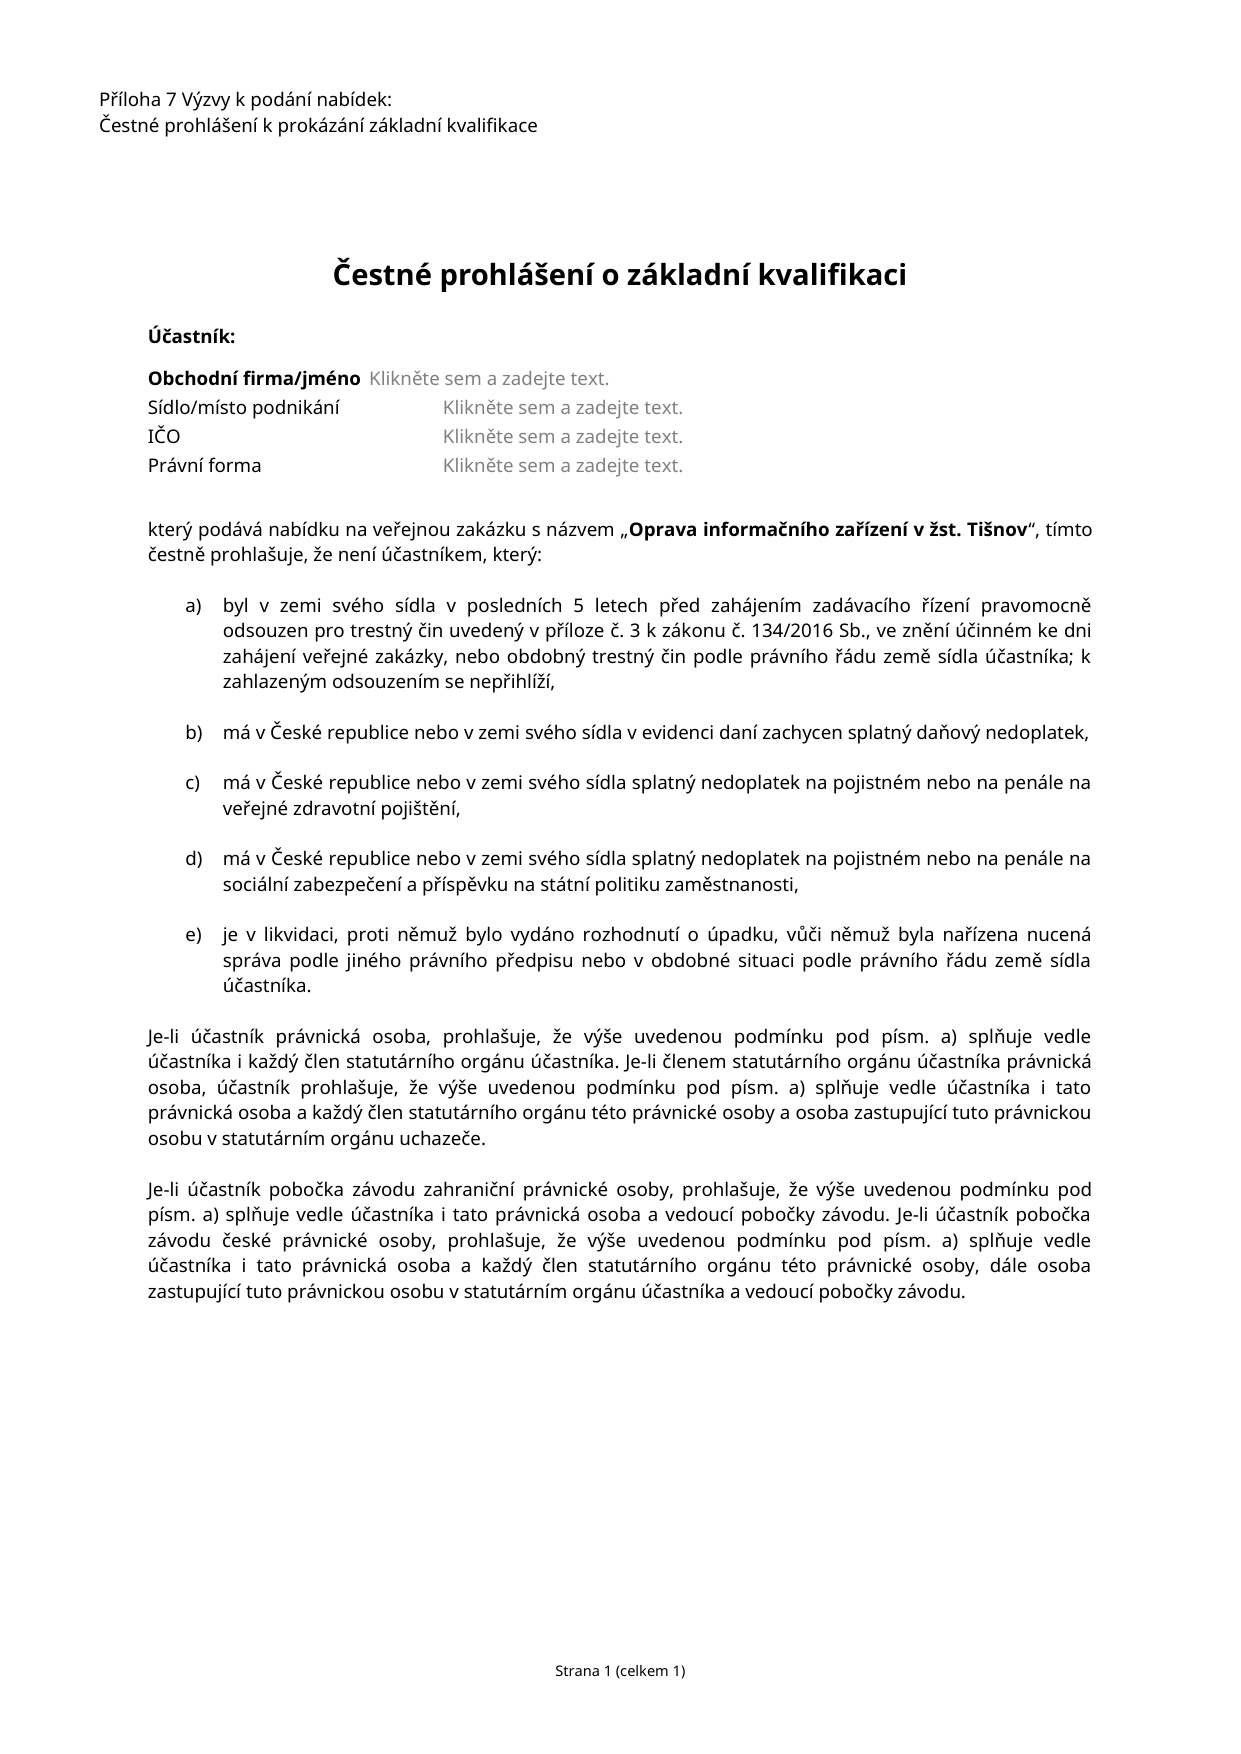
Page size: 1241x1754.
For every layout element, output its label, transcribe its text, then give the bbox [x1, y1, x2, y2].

list má v České republice nebo v zemi svého sídla splatný nedoplatek na pojistném nebo na penále na veřejné zdravotní pojištění, [185, 769, 1093, 821]
text IČO [148, 420, 1093, 449]
text Právní forma [148, 449, 1093, 478]
text Účastník: [148, 318, 1093, 349]
list byl v zemi svého sídla v posledních 5 letech před zahájením zadávacího řízení pravomocně odsouzen pro trestný čin uvedený v příloze č. 3 k zákonu č. 134/2016 Sb., ve znění účinném ke dni zahájení veřejné zakázky, nebo obdobný trestný čin podle právního řádu země sídla účastníka; k zahlazeným odsouzením se nepřihlíží, [185, 592, 1093, 694]
title Čestné prohlášení o základní kvalifikaci [148, 254, 1093, 293]
text Je-li účastník právnická osoba, prohlašuje, že výše uvedenou podmínku pod písm. a) splňuje vedle účastníka i každý člen statutárního orgánu účastníka. Je-li členem statutárního orgánu účastníka právnická osoba, účastník prohlašuje, že výše uvedenou podmínku pod písm. a) splňuje vedle účastníka i tato právnická osoba a každý člen statutárního orgánu této právnické osoby a osoba zastupující tuto právnickou osobu v statutárním orgánu uchazeče. [148, 1023, 1093, 1151]
text Obchodní firma/jméno [148, 362, 1093, 391]
list je v likvidaci, proti němuž bylo vydáno rozhodnutí o úpadku, vůči němuž byla nařízena nucená správa podle jiného právního předpisu nebo v obdobné situaci podle právního řádu země sídla účastníka. [185, 922, 1093, 998]
text který podává nabídku na veřejnou zakázku s názvem „Oprava informačního zařízení v žst. Tišnov“, tímto čestně prohlašuje, že není účastníkem, který: [148, 516, 1093, 567]
text Sídlo/místo podnikání [148, 391, 1093, 420]
list má v České republice nebo v zemi svého sídla splatný nedoplatek na pojistném nebo na penále na sociální zabezpečení a příspěvku na státní politiku zaměstnanosti, [185, 846, 1093, 897]
text Je-li účastník pobočka závodu zahraniční právnické osoby, prohlašuje, že výše uvedenou podmínku pod písm. a) splňuje vedle účastníka i tato právnická osoba a vedoucí pobočky závodu. Je-li účastník pobočka závodu české právnické osoby, prohlašuje, že výše uvedenou podmínku pod písm. a) splňuje vedle účastníka i tato právnická osoba a každý člen statutárního orgánu této právnické osoby, dále osoba zastupující tuto právnickou osobu v statutárním orgánu účastníka a vedoucí pobočky závodu. [148, 1176, 1093, 1304]
list má v České republice nebo v zemi svého sídla v evidenci daní zachycen splatný daňový nedoplatek, [185, 719, 1093, 744]
